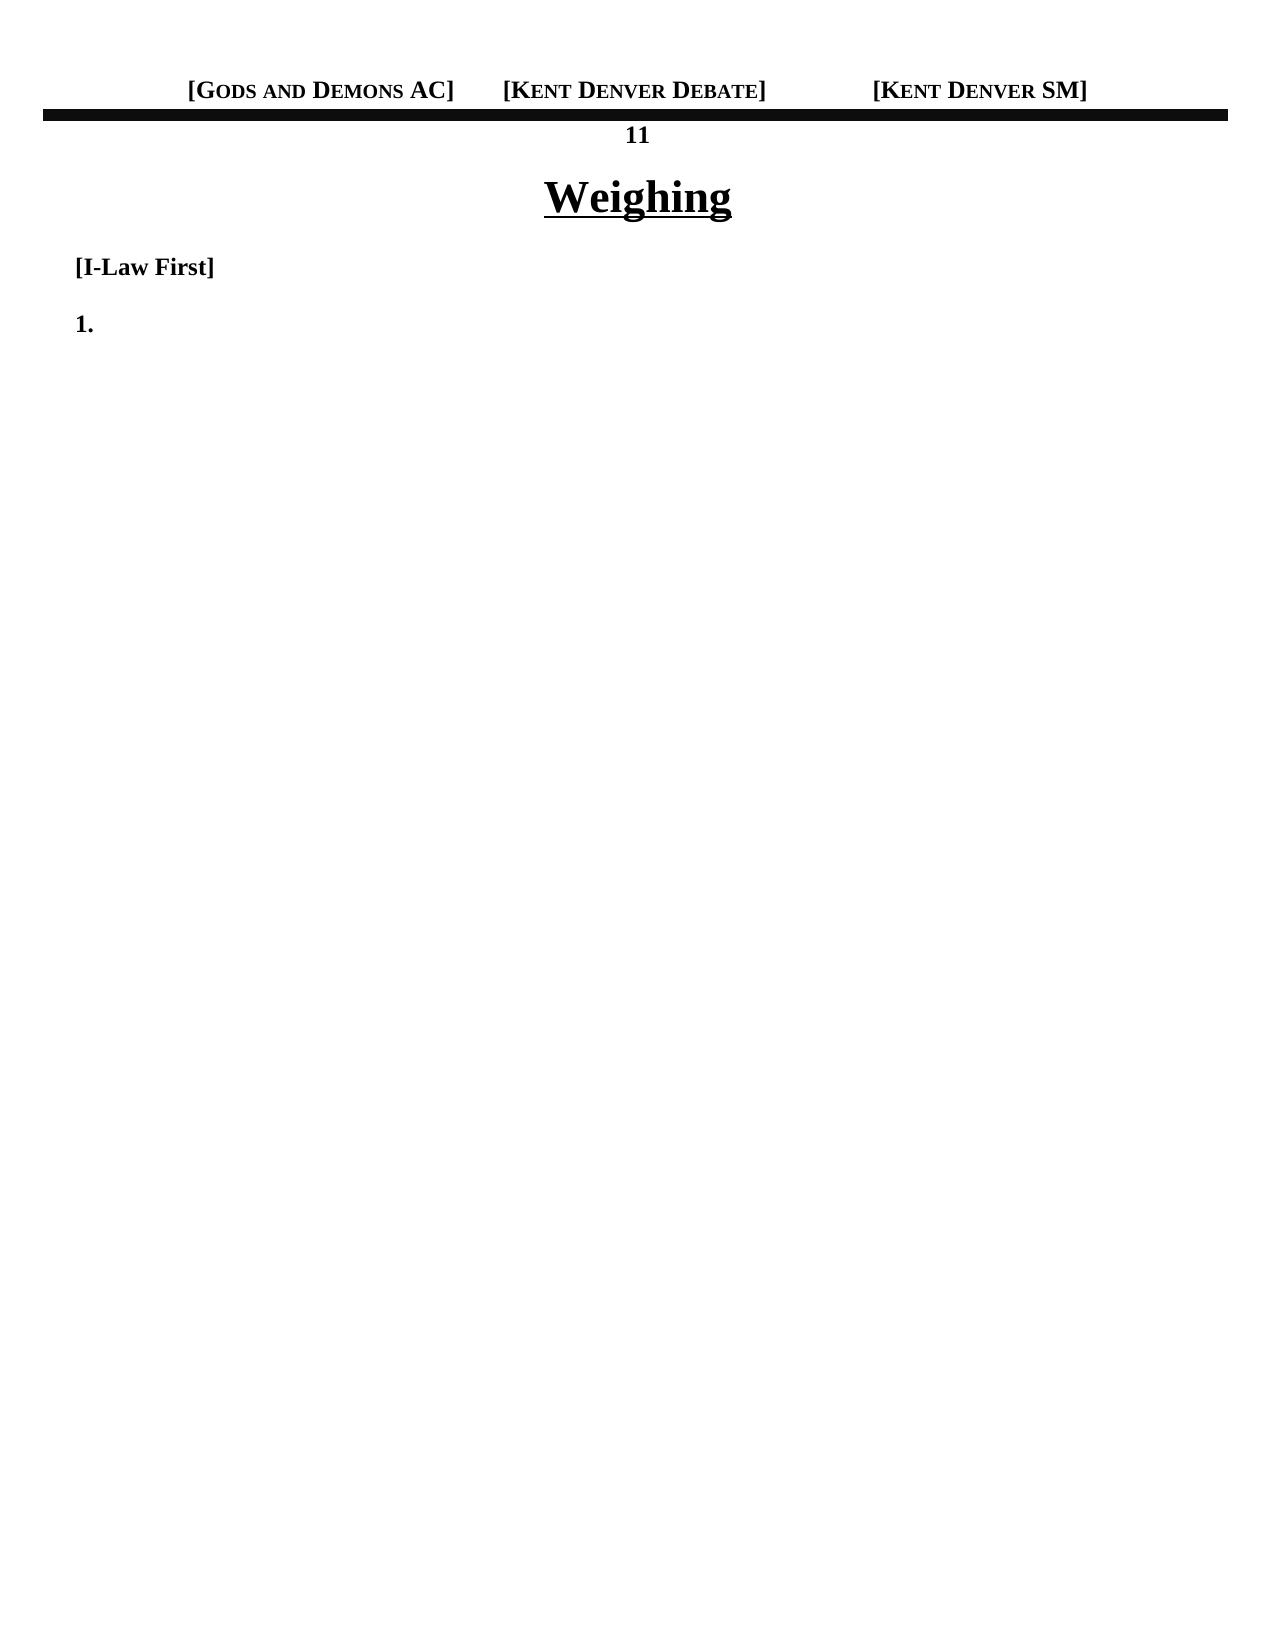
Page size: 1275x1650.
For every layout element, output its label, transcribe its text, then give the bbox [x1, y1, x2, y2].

subtitle Weighing [75, 170, 1200, 223]
text 1. [75, 309, 1200, 338]
text [I-Law First] [75, 252, 1200, 280]
